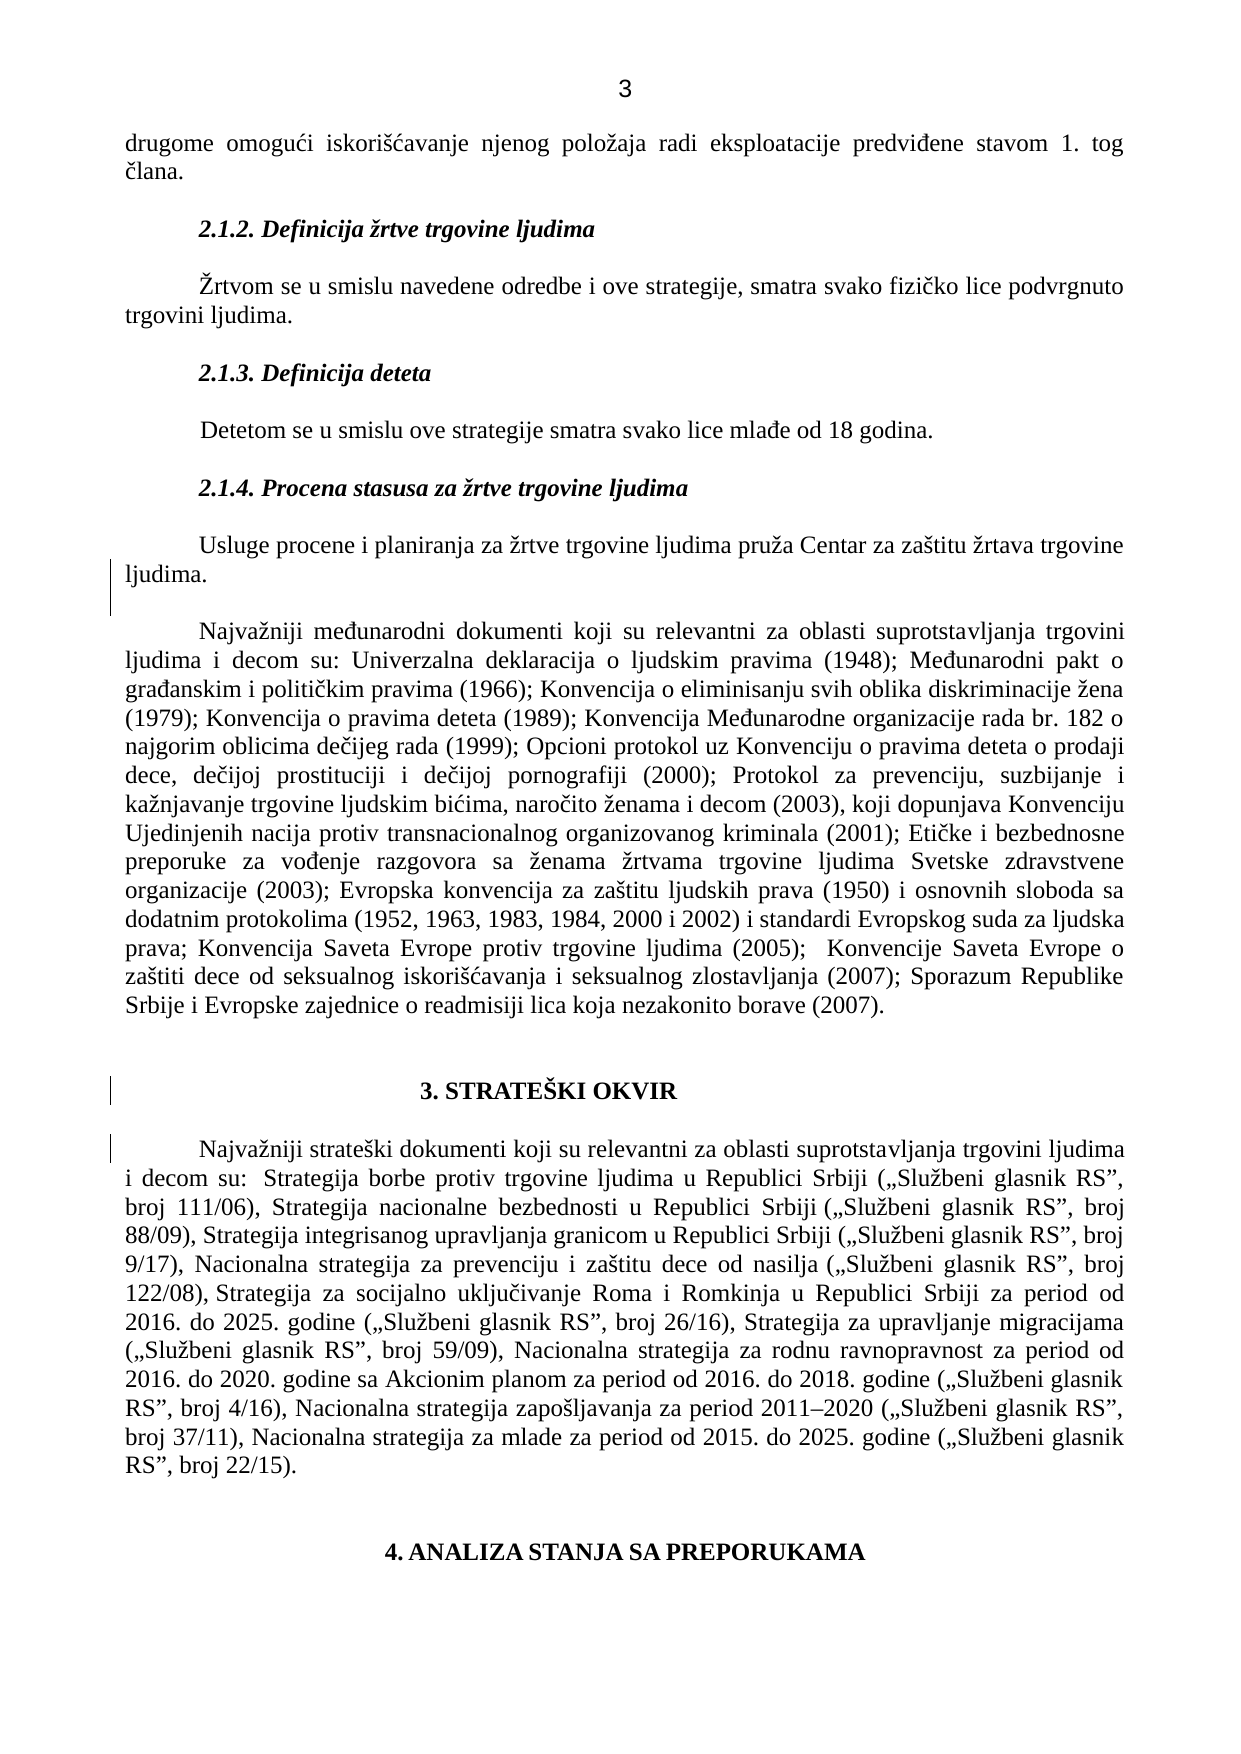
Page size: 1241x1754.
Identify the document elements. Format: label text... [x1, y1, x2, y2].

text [125, 128, 1125, 185]
text Najvažniji međunarodni dokumenti koji su relevantni za oblasti suprotstavljanja trgovini ljudima i decom su: Univerzalna deklaracija o ljudskim pravima (1948); Međunarodni pakt o građanskim i političkim pravima (1966); Konvencija o eliminisanju svih oblika diskriminacije žena (1979); Konvencija o pravima deteta (1989); Konvencija Međunarodne organizacije rada br. 182 o najgorim oblicima dečijeg rada (1999); Opcioni protokol uz Konvenciju o pravima deteta o prodaji dece, dečijoj prostituciji i dečijoj pornografiji (2000); Protokol za prevenciju, suzbijanje i kažnjavanje trgovine ljudskim bićima, naročito ženama i decom (2003), koji dopunjava Konvenciju Ujedinjenih nacija protiv transnacionalnog organizovanog kriminala (2001); Etičke i bezbednosne preporuke za vođenje razgovora sa ženama žrtvama trgovine ljudima Svetske zdravstvene organizacije (2003); Evropska konvencija za zaštitu ljudskih prava (1950) i osnovnih sloboda sa dodatnim protokolima (1952, 1963, 1983, 1984, 2000 i 2002) i standardi Evropskog suda za ljudska prava; Konvencija Saveta Evrope protiv trgovine ljudima (2005); Konvencije Saveta Evrope o zaštiti dece od seksualnog iskorišćavanja i seksualnog zlostavljanja (2007); Sporazum Republike Srbije i Evropske zajednice o readmisiji lica koja nezakonito borave (2007). [125, 616, 1125, 1019]
text 2.1.3. Definicija deteta [125, 358, 1125, 386]
text Najvažniji strateški dokumenti koji su relevantni za oblasti suprotstavljanja trgovini ljudima i decom su: Strategija borbe protiv trgovine ljudima u Republici Srbiji („Službeni glasnik RS”, broj 111/06), Strategija nacionalne bezbednosti u Republici Srbiji („Službeni glasnik RS”, broj 88/09), Strategija integrisanog upravljanja granicom u Republici Srbiji („Službeni glasnik RS”, broj 9/17), Nacionalna strategija za prevenciju i zaštitu dece od nasilja („Službeni glasnik RS”, broj 122/08), Strategija za socijalno uključivanje Roma i Romkinja u Republici Srbiji za period od 2016. do 2025. godine („Službeni glasnik RS”, broj 26/16), Strategija za upravljanje migracijama („Službeni glasnik RS”, broj 59/09), Nacionalna strategija za rodnu ravnopravnost za period od 2016. do 2020. godine sa Akcionim planom za period od 2016. do 2018. godine („Službeni glasnik RS”, broj 4/16), Nacionalna strategija zapošljavanja za period 2011–2020 („Službeni glasnik RS”, broj 37/11), Nacionalna strategija za mlade za period od 2015. do 2025. godine („Službeni glasnik RS”, broj 22/15). [125, 1134, 1125, 1479]
text 2.1.4. Procena stasusa za žrtve trgovine ljudima [125, 473, 1125, 501]
text 2.1.2. Definicija žrtve trgovine ljudima [125, 214, 1125, 243]
text Žrtvom se u smislu navedene odredbe i ove strategije, smatra svako fizičko lice podvrgnuto trgovini ljudima. [125, 271, 1125, 329]
text Detetom se u smislu ove strategije smatra svako lice mlađe od 18 godina. [125, 415, 1125, 444]
subtitle 3. STRATEŠKI OKVIR [346, 1076, 1125, 1105]
text Usluge procene i planiranja za žrtve trgovine ljudima pruža Centar za zaštitu žrtava trgovine ljudima. [125, 530, 1125, 588]
subtitle 4. ANALIZA STANJA SA PREPORUKAMA [125, 1537, 1125, 1566]
